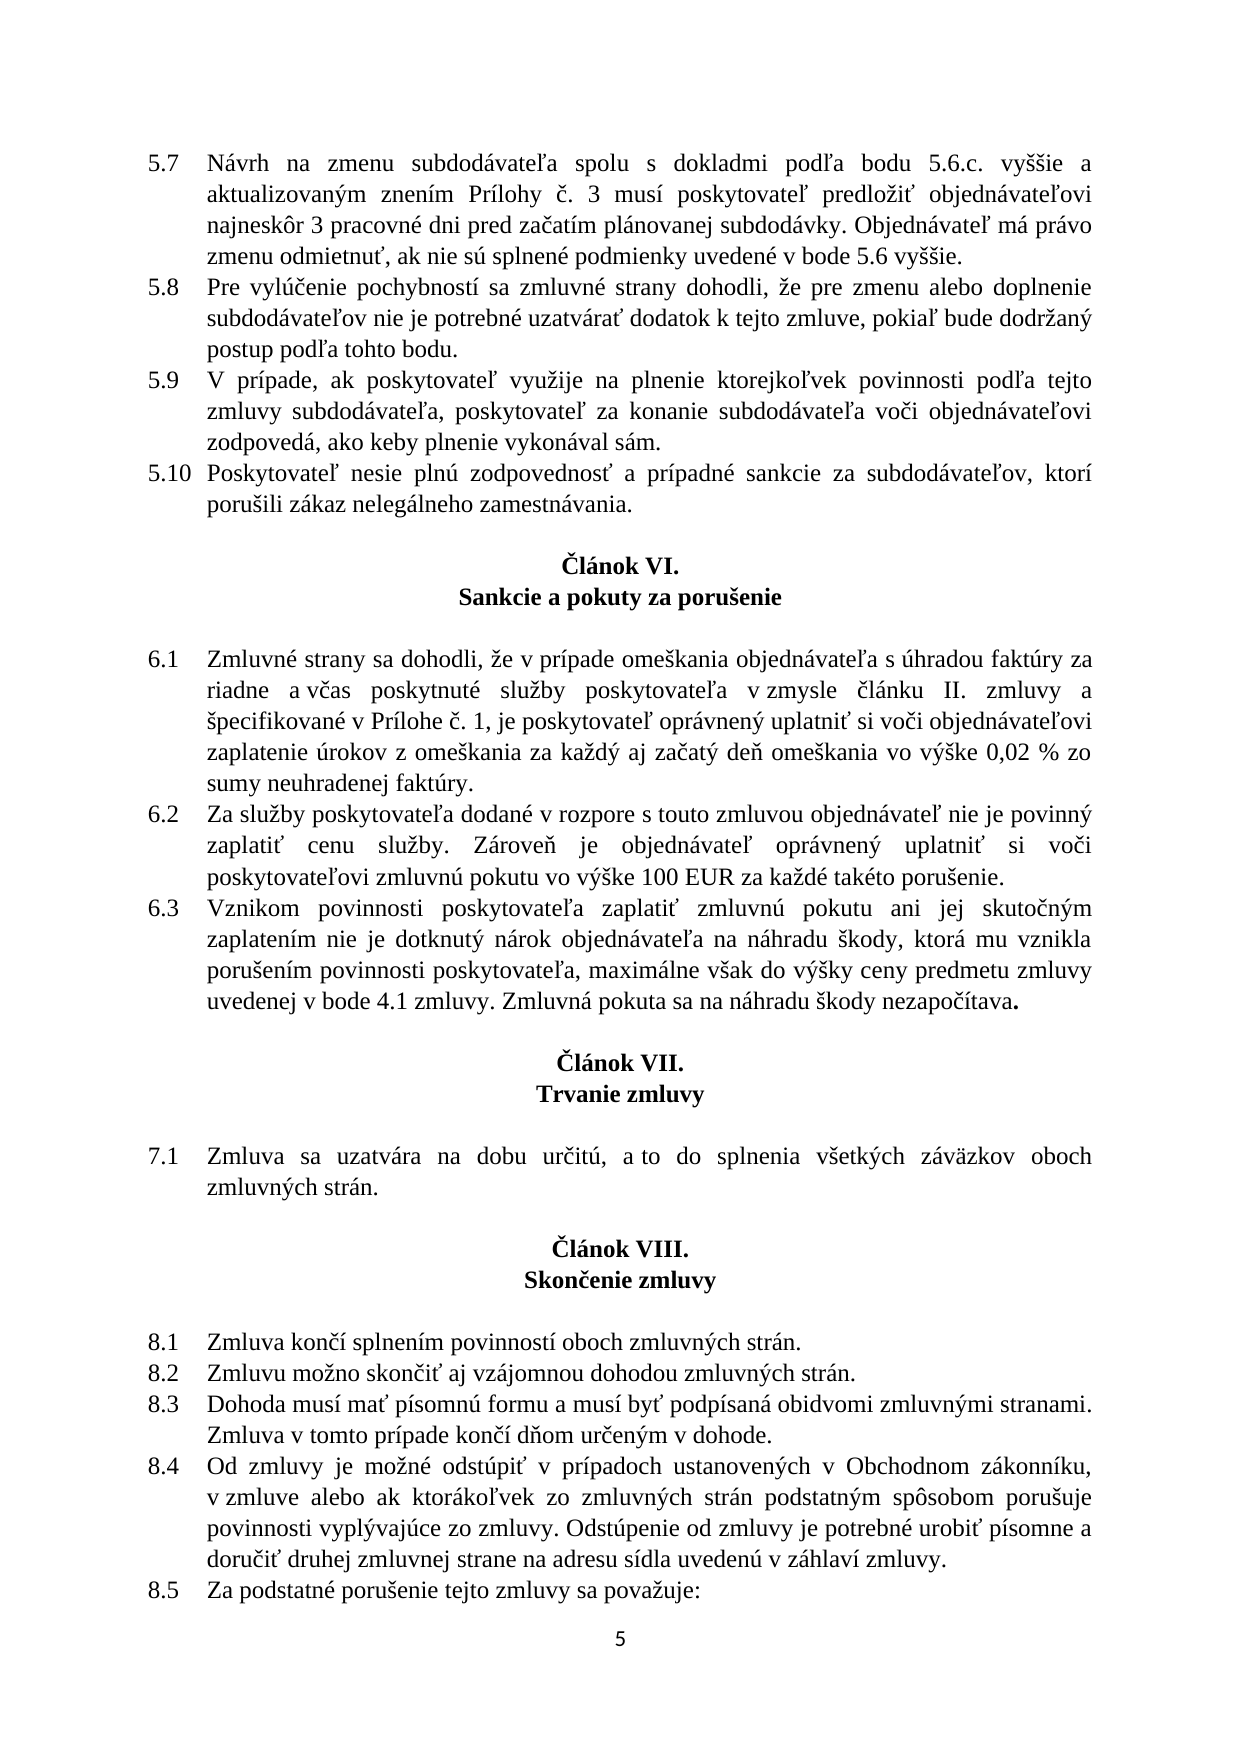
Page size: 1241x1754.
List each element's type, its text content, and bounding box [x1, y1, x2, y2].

list Poskytovateľ nesie plnú zodpovednosť a prípadné sankcie za subdodávateľov, ktorí porušili zákaz nelegálneho zamestnávania. [148, 458, 1093, 518]
list Pre vylúčenie pochybností sa zmluvné strany dohodli, že pre zmenu alebo doplnenie subdodávateľov nie je potrebné uzatvárať dodatok k tejto zmluve, pokiaľ bude dodržaný postup podľa tohto bodu. [148, 272, 1093, 363]
text Článok VIII. [148, 1234, 1093, 1263]
text Sankcie a pokuty za porušenie [148, 582, 1093, 611]
list Zmluvu možno skončiť aj vzájomnou dohodou zmluvných strán. [148, 1358, 1093, 1387]
list Od zmluvy je možné odstúpiť v prípadoch ustanovených v Obchodnom zákonníku, v zmluve alebo ak ktorákoľvek zo zmluvných strán podstatným spôsobom porušuje povinnosti vyplývajúce zo zmluvy. Odstúpenie od zmluvy je potrebné urobiť písomne a doručiť druhej zmluvnej strane na adresu sídla uvedenú v záhlaví zmluvy. [148, 1451, 1093, 1573]
text Článok VII. [148, 1048, 1093, 1077]
list Za podstatné porušenie tejto zmluvy sa považuje: [148, 1576, 1093, 1604]
text Trvanie zmluvy [148, 1079, 1093, 1108]
list V prípade, ak poskytovateľ využije na plnenie ktorejkoľvek povinnosti podľa tejto zmluvy subdodávateľa, poskytovateľ za konanie subdodávateľa voči objednávateľovi zodpovedá, ako keby plnenie vykonával sám. [148, 365, 1093, 456]
list Za služby poskytovateľa dodané v rozpore s touto zmluvou objednávateľ nie je povinný zaplatiť cenu služby. Zároveň je objednávateľ oprávnený uplatniť si voči poskytovateľovi zmluvnú pokutu vo výške 100 EUR za každé takéto porušenie. [148, 799, 1093, 890]
list Dohoda musí mať písomnú formu a musí byť podpísaná obidvomi zmluvnými stranami. Zmluva v tomto prípade končí dňom určeným v dohode. [148, 1389, 1093, 1449]
list Vznikom povinnosti poskytovateľa zaplatiť zmluvnú pokutu ani jej skutočným zaplatením nie je dotknutý nárok objednávateľa na náhradu škody, ktorá mu vznikla porušením povinnosti poskytovateľa, maximálne však do výšky ceny predmetu zmluvy uvedenej v bode 4.1 zmluvy. Zmluvná pokuta sa na náhradu škody nezapočítava. [148, 893, 1093, 1014]
list Návrh na zmenu subdodávateľa spolu s dokladmi podľa bodu 5.6.c. vyššie a aktualizovaným znením Prílohy č. 3 musí poskytovateľ predložiť objednávateľovi najneskôr 3 pracovné dni pred začatím plánovanej subdodávky. Objednávateľ má právo zmenu odmietnuť, ak nie sú splnené podmienky uvedené v bode 5.6 vyššie. [148, 148, 1093, 269]
list Zmluva sa uzatvára na dobu určitú, a to do splnenia všetkých záväzkov oboch zmluvných strán. [148, 1141, 1093, 1201]
list Zmluva končí splnením povinností oboch zmluvných strán. [148, 1327, 1093, 1356]
text Skončenie zmluvy [148, 1265, 1093, 1294]
list Zmluvné strany sa dohodli, že v prípade omeškania objednávateľa s úhradou faktúry za riadne a včas poskytnuté služby poskytovateľa v zmysle článku II. zmluvy a špecifikované v Prílohe č. 1, je poskytovateľ oprávnený uplatniť si voči objednávateľovi zaplatenie úrokov z omeškania za každý aj začatý deň omeškania vo výške 0,02 % zo sumy neuhradenej faktúry. [148, 644, 1093, 797]
text Článok VI. [148, 551, 1093, 580]
